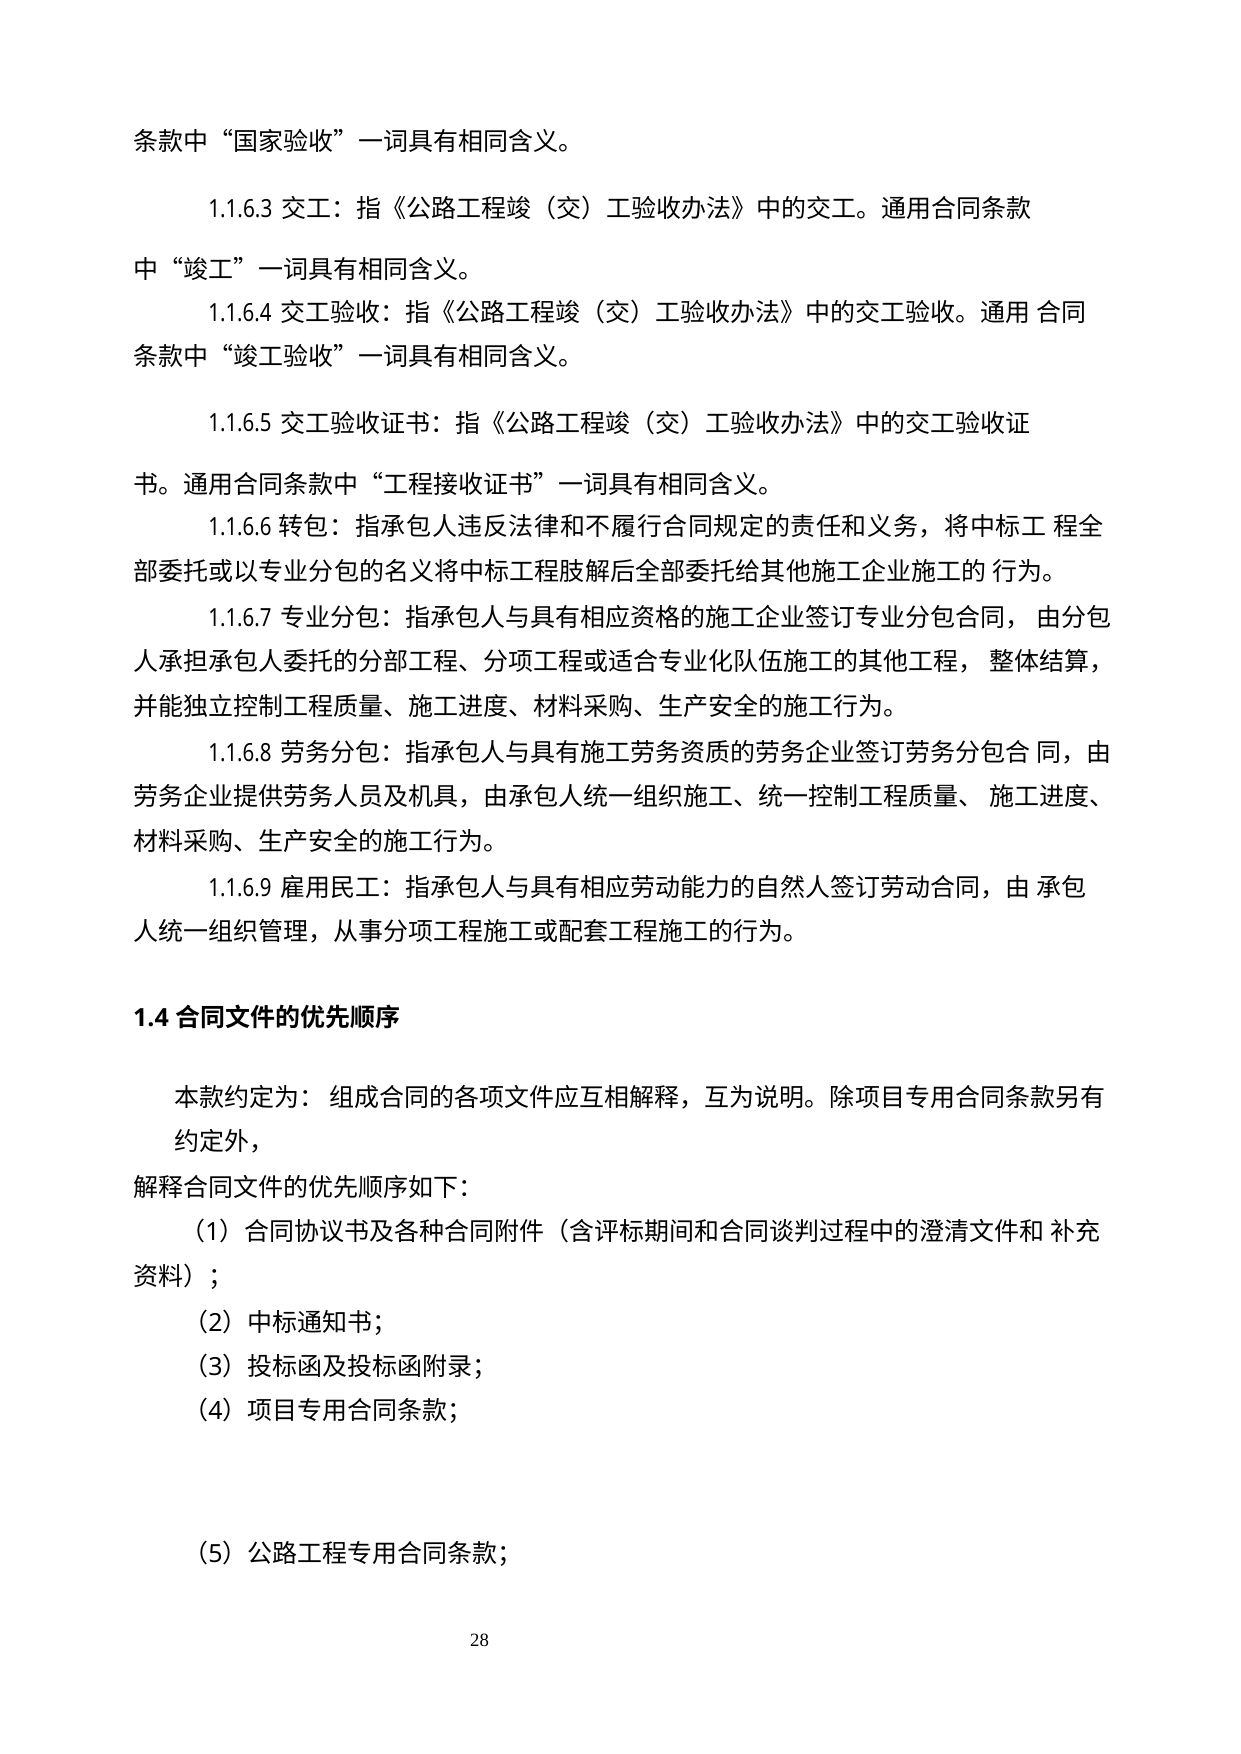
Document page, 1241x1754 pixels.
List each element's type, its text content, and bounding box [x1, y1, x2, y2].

text 1.1.6.5 交工验收证书：指《公路工程竣（交）工验收办法》中的交工验收证 [208, 379, 1124, 458]
text 1.1.6.9 雇用民工：指承包人与具有相应劳动能力的自然人签订劳动合同，由 承包人统一组织管理，从事分项工程施工或配套工程施工的行为。 [133, 865, 1106, 950]
text （5）公路工程专用合同条款； [183, 1509, 1124, 1589]
text （4）项目专用合同条款； [183, 1389, 1124, 1428]
text 书。通用合同条款中“工程接收证书”一词具有相同含义。 [133, 463, 1124, 503]
text 中“竣工”一词具有相同含义。 [133, 248, 1124, 288]
text （3）投标函及投标函附录； [183, 1344, 1124, 1384]
text 1.1.6.3 交工：指《公路工程竣（交）工验收办法》中的交工。通用合同条款 [208, 164, 1124, 243]
text 本款约定为： 组成合同的各项文件应互相解释，互为说明。除项目专用合同条款另有约定外， [174, 1075, 1118, 1160]
text 解释合同文件的优先顺序如下： [133, 1166, 1124, 1206]
text 1.1.6.8 劳务分包：指承包人与具有施工劳务资质的劳务企业签订劳务分包合 同，由劳务企业提供劳务人员及机具，由承包人统一组织施工、统一控制工程质量、 施工进度、材料采购、生产安全的施工行为。 [133, 730, 1118, 859]
text 1.1.6.6 转包：指承包人违反法律和不履行合同规定的责任和义务，将中标工 程全部委托或以专业分包的名义将中标工程肢解后全部委托给其他施工企业施工的 行为。 [133, 505, 1106, 589]
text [133, 119, 1107, 159]
text （2）中标通知书； [183, 1300, 1124, 1340]
text 1.1.6.4 交工验收：指《公路工程竣（交）工验收办法》中的交工验收。通用 合同条款中“竣工验收”一词具有相同含义。 [133, 290, 1107, 374]
text （1）合同协议书及各种合同附件（含评标期间和合同谈判过程中的澄清文件和 补充资料）； [133, 1210, 1106, 1294]
text 1.4 合同文件的优先顺序 [133, 996, 1124, 1035]
text 1.1.6.7 专业分包：指承包人与具有相应资格的施工企业签订专业分包合同， 由分包人承担承包人委托的分部工程、分项工程或适合专业化队伍施工的其他工程， 整体结算，并能独立控制工程质量、施工进度、材料采购、生产安全的施工行为。 [133, 595, 1119, 724]
